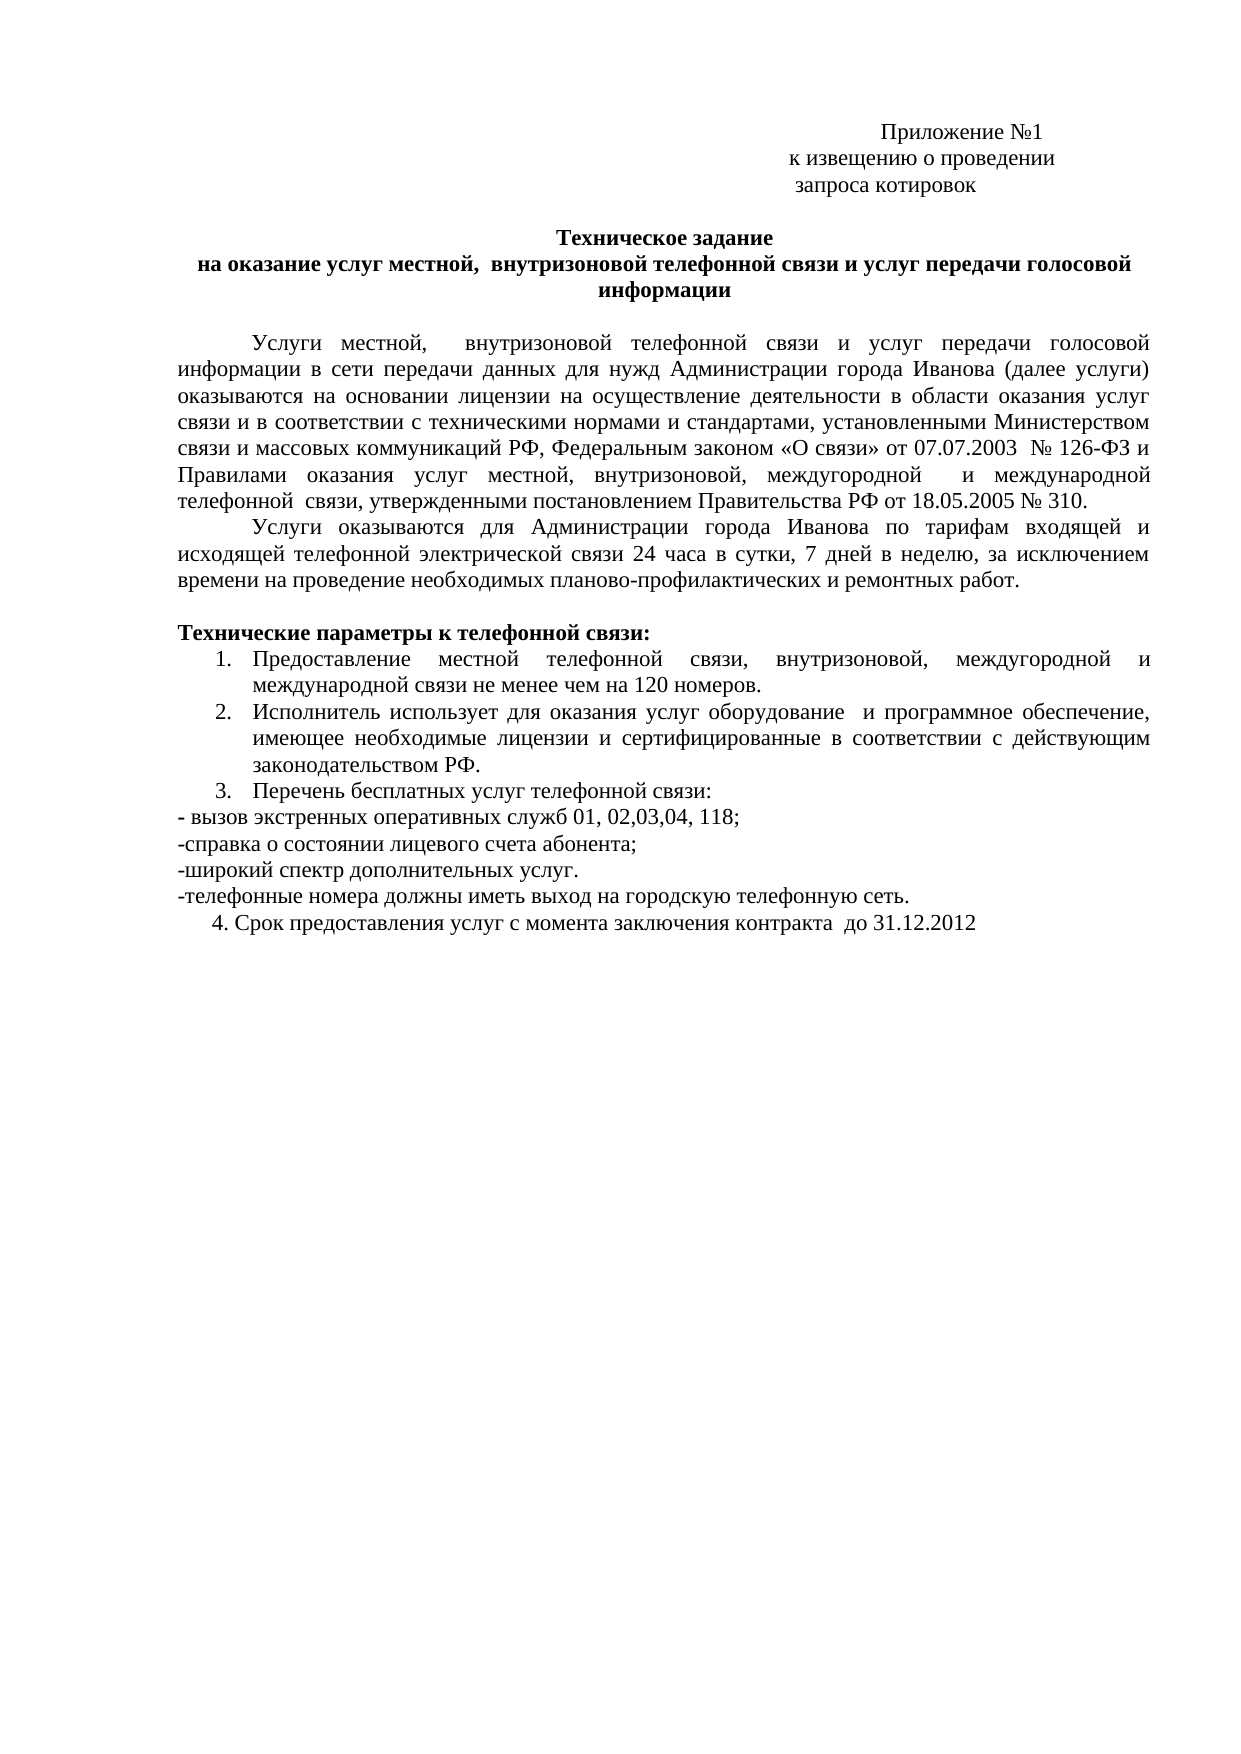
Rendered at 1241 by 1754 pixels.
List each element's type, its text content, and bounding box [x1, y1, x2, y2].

text Технические параметры к телефонной связи: [177, 619, 1152, 645]
text Услуги оказываются для Администрации города Иванова по тарифам входящей и исходящей телефонной электрической связи 24 часа в сутки, 7 дней в неделю, за исключением времени на проведение необходимых планово-профилактических и ремонтных работ. [177, 513, 1152, 592]
text -телефонные номера должны иметь выход на городскую телефонную сеть. [177, 882, 1152, 909]
text 4. Срок предоставления услуг с момента заключения контракта до 31.12.2012 [177, 909, 1152, 935]
text -справка о состоянии лицевого счета абонента; [177, 830, 1152, 856]
text Приложение №1 [177, 118, 1152, 144]
text - вызов экстренных оперативных служб 01, 02,03,04, 118; [177, 803, 1152, 830]
text Техническое задание [177, 223, 1152, 250]
text к извещению о проведении [177, 144, 1152, 171]
list Перечень бесплатных услуг телефонной связи: [215, 777, 1152, 803]
text запроса котировок [177, 171, 1152, 197]
text на оказание услуг местной, внутризоновой телефонной связи и услуг передачи голосовой информации [177, 250, 1152, 303]
list Предоставление местной телефонной связи, внутризоновой, междугородной и международной связи не менее чем на 120 номеров. [215, 645, 1152, 698]
text Услуги местной, внутризоновой телефонной связи и услуг передачи голосовой информации в сети передачи данных для нужд Администрации города Иванова (далее услуги) оказываются на основании лицензии на осуществление деятельности в области оказания услуг связи и в соответствии с техническими нормами и стандартами, установленными Министерством связи и массовых коммуникаций РФ, Федеральным законом «О связи» от 07.07.2003 № 126-ФЗ и Правилами оказания услуг местной, внутризоновой, междугородной и международной телефонной связи, утвержденными постановлением Правительства РФ от 18.05.2005 № 310. [177, 329, 1152, 513]
text -широкий спектр дополнительных услуг. [177, 856, 1152, 882]
list Исполнитель использует для оказания услуг оборудование и программное обеспечение, имеющее необходимые лицензии и сертифицированные в соответствии с действующим законодательством РФ. [215, 698, 1152, 777]
